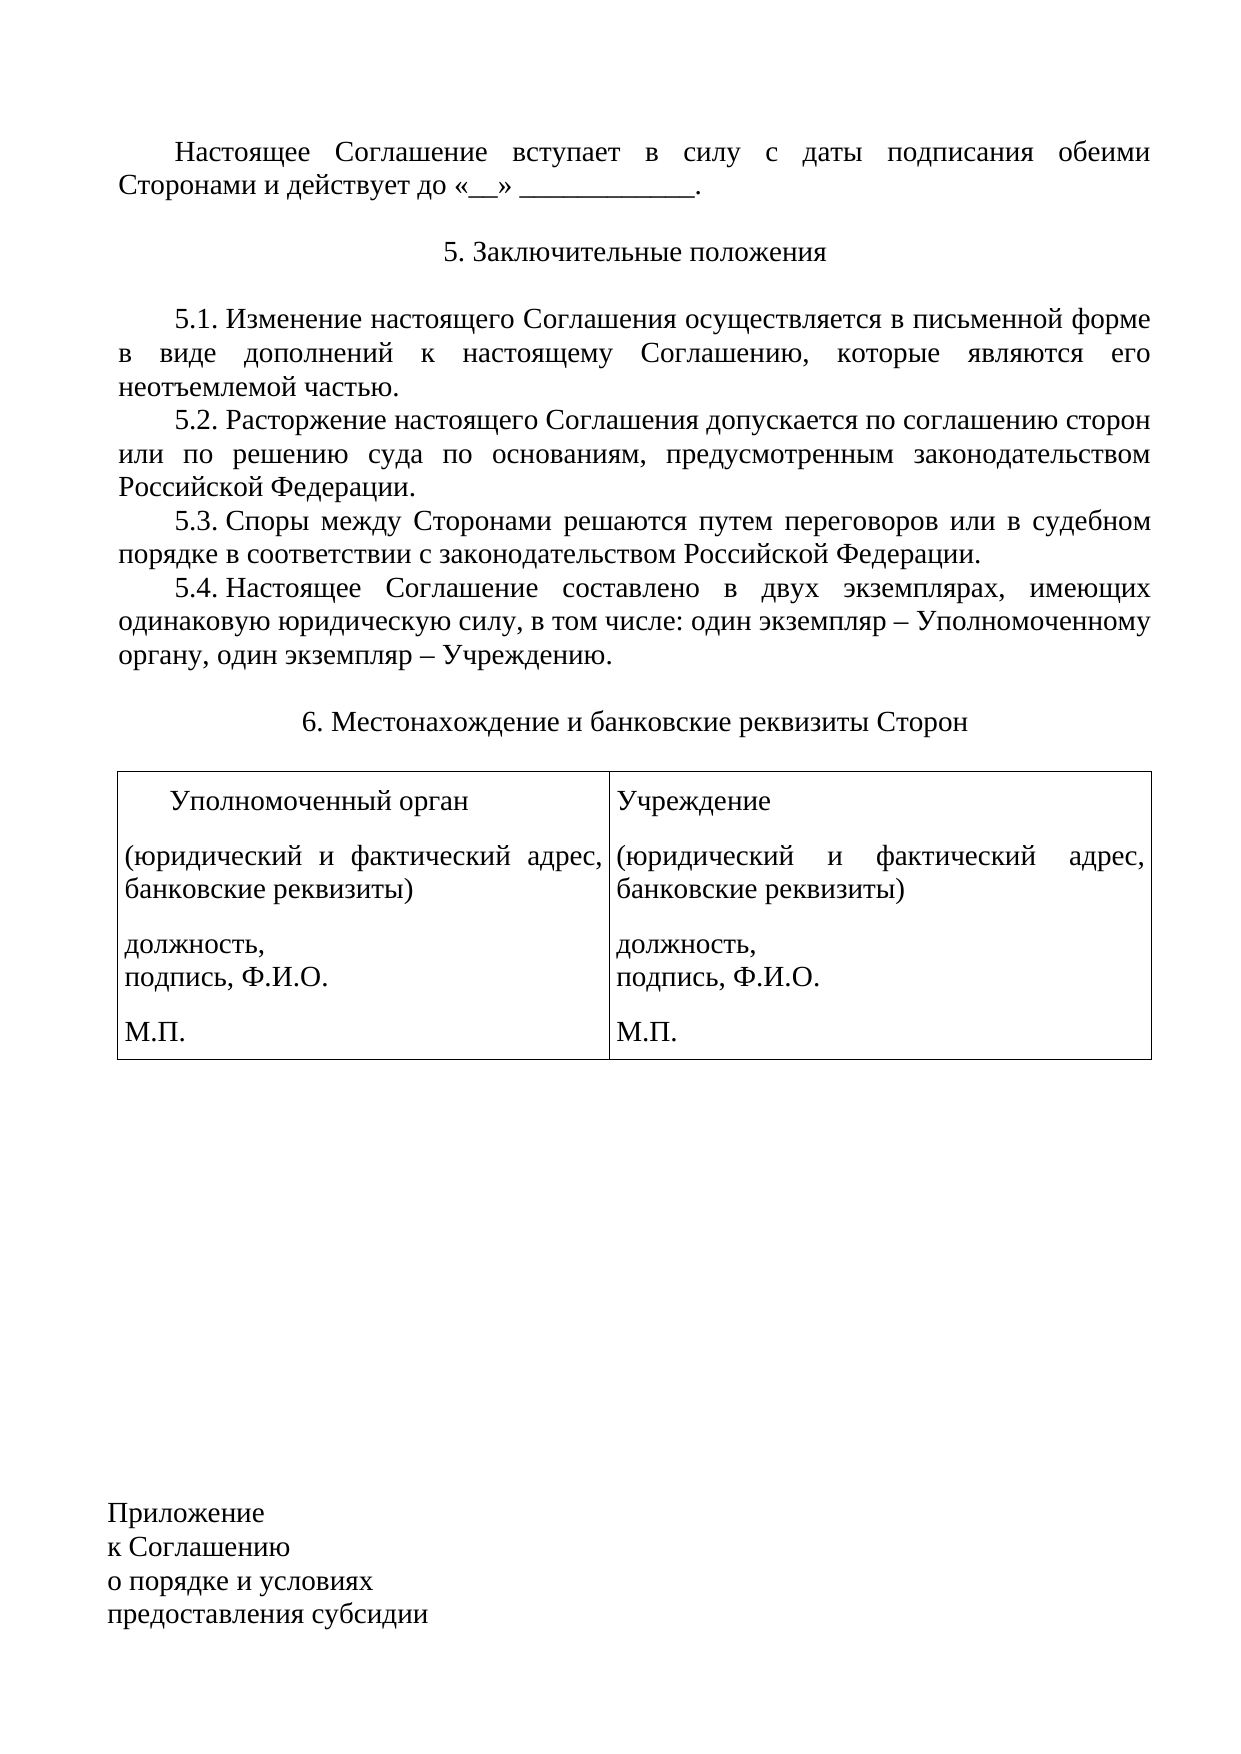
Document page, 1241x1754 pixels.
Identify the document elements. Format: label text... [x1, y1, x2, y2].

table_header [96, 1496, 509, 1653]
table_header Учреждение [610, 772, 1151, 827]
table_cell должность, подпись, Ф.И.О. [118, 915, 609, 1004]
table_header Уполномоченный орган [118, 772, 609, 827]
table_cell (юридический и фактический адрес, банковские реквизиты) [118, 827, 609, 915]
text 5.3. Споры между Сторонами решаются путем переговоров или в судебном порядке в соответствии с законодательством Российской Федерации. [118, 503, 1152, 570]
table_cell должность, подпись, Ф.И.О. [610, 915, 1151, 1004]
text 5.4. Настоящее Соглашение составлено в двух экземплярах, имеющих одинаковую юридическую силу, в том числе: один экземпляр – Уполномоченному органу, один экземпляр – Учреждению. [118, 570, 1152, 671]
table_cell (юридический и фактический адрес, банковские реквизиты) [610, 827, 1151, 915]
text 6. Местонахождение и банковские реквизиты Сторон [118, 704, 1152, 738]
table_cell М.П. [610, 1004, 1151, 1058]
text Настоящее Соглашение вступает в силу с даты подписания обеими Сторонами и действует до «__» ____________. [118, 134, 1152, 201]
text 5. Заключительные положения [118, 234, 1152, 268]
table_cell М.П. [118, 1004, 609, 1058]
text 5.2. Расторжение настоящего Соглашения допускается по соглашению сторон или по решению суда по основаниям, предусмотренным законодательством Российской Федерации. [118, 402, 1152, 503]
text 5.1. Изменение настоящего Соглашения осуществляется в письменной форме в виде дополнений к настоящему Соглашению, которые являются его неотъемлемой частью. [118, 302, 1152, 402]
